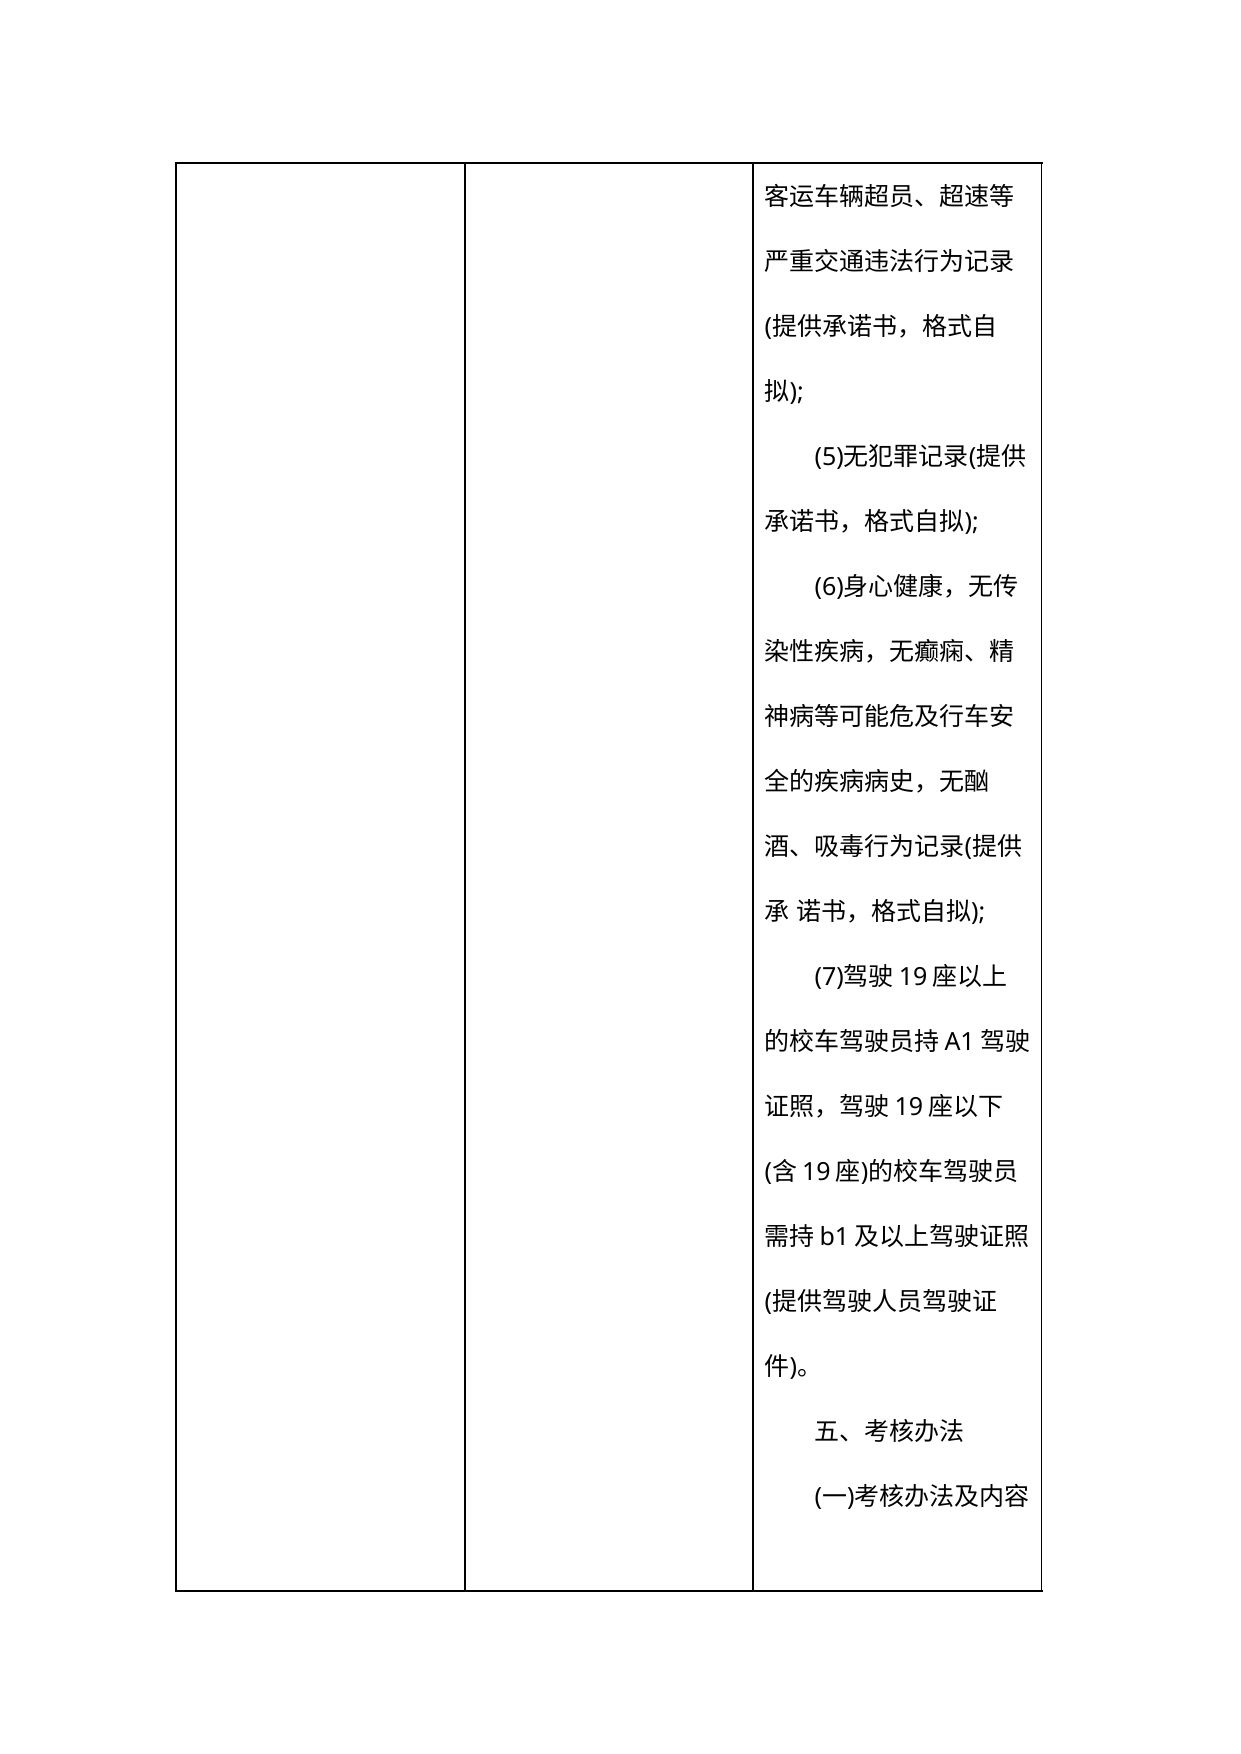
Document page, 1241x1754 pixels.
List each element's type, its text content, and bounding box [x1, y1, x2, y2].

table_cell 1 [177, 164, 464, 1590]
table_cell [466, 164, 752, 1590]
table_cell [754, 164, 1041, 1590]
